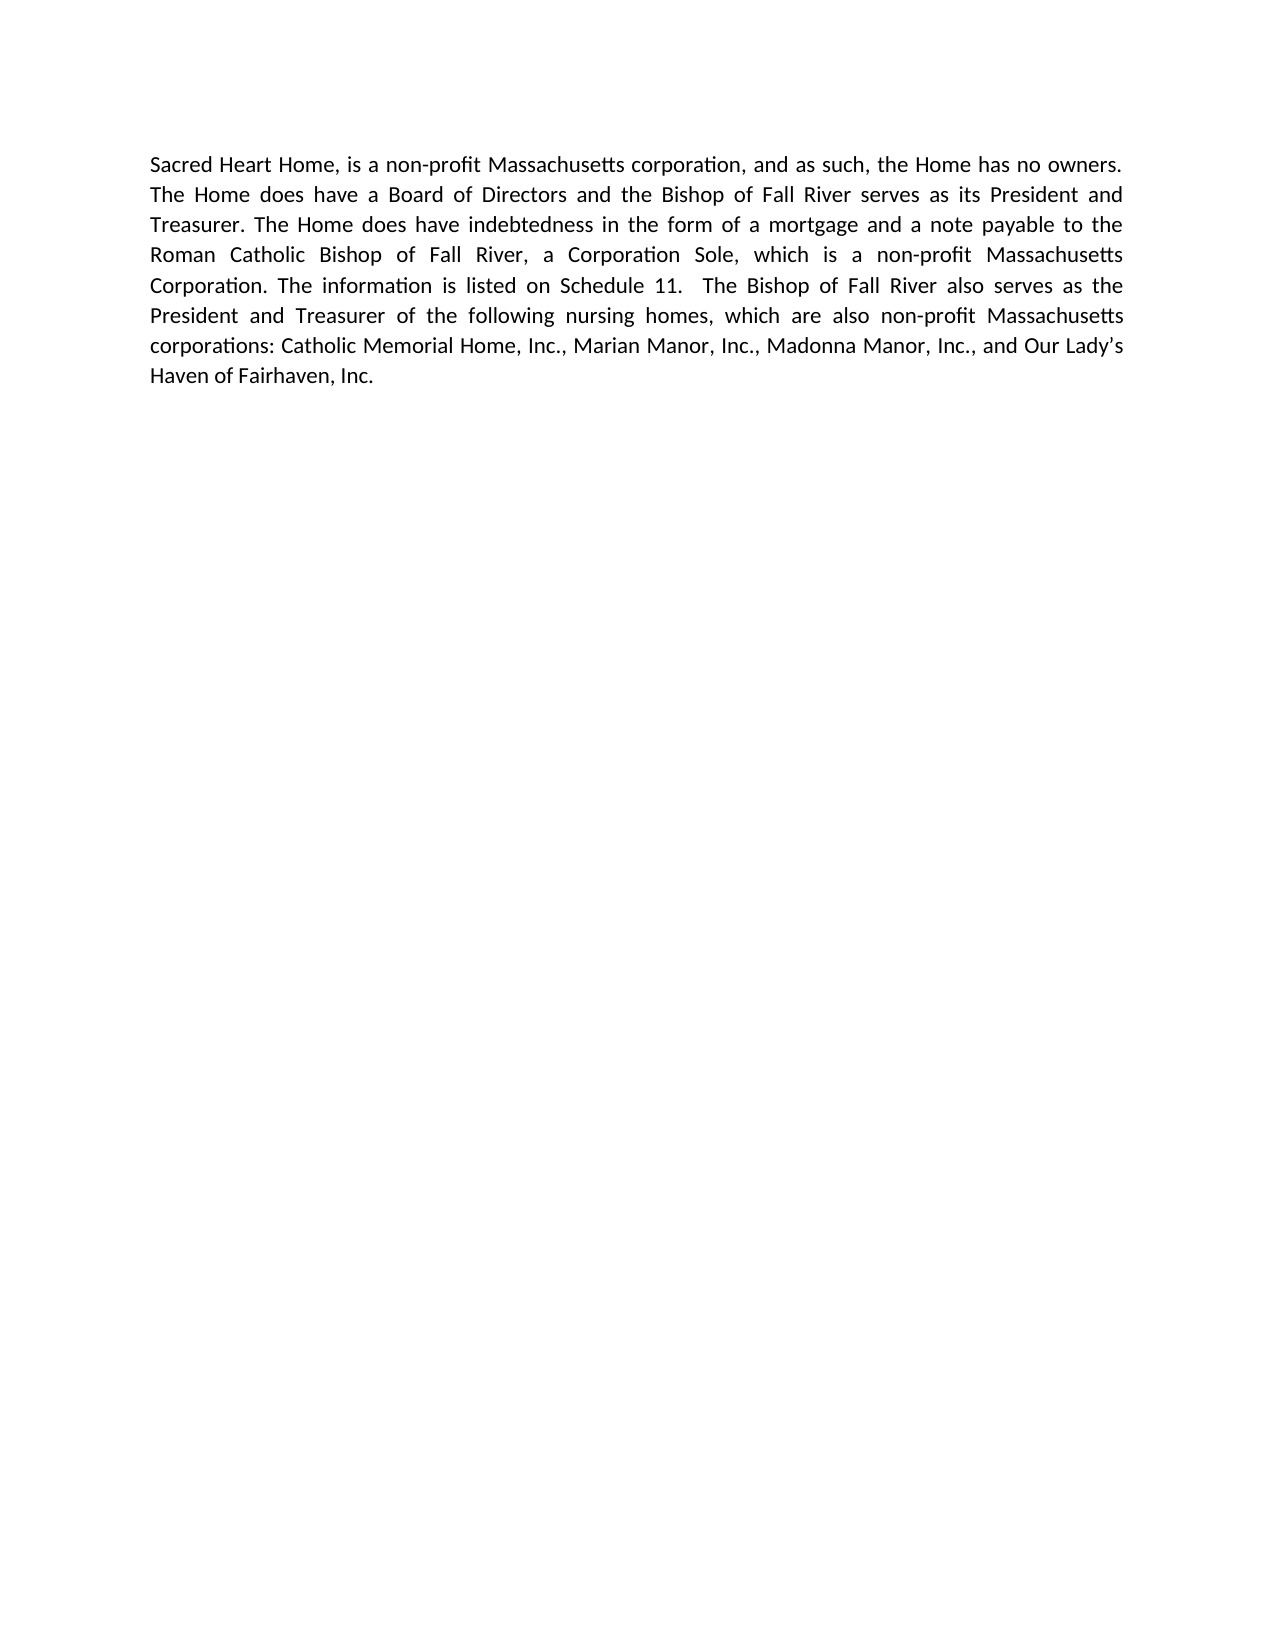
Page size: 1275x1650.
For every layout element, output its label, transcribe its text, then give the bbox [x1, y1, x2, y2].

text Sacred Heart Home, is a non-profit Massachusetts corporation, and as such, the Home has no owners. The Home does have a Board of Directors and the Bishop of Fall River serves as its President and Treasurer. The Home does have indebtedness in the form of a mortgage and a note payable to the Roman Catholic Bishop of Fall River, a Corporation Sole, which is a non-profit Massachusetts Corporation. The information is listed on Schedule 11. The Bishop of Fall River also serves as the President and Treasurer of the following nursing homes, which are also non-profit Massachusetts corporations: Catholic Memorial Home, Inc., Marian Manor, Inc., Madonna Manor, Inc., and Our Lady’s Haven of Fairhaven, Inc. [150, 150, 1125, 389]
